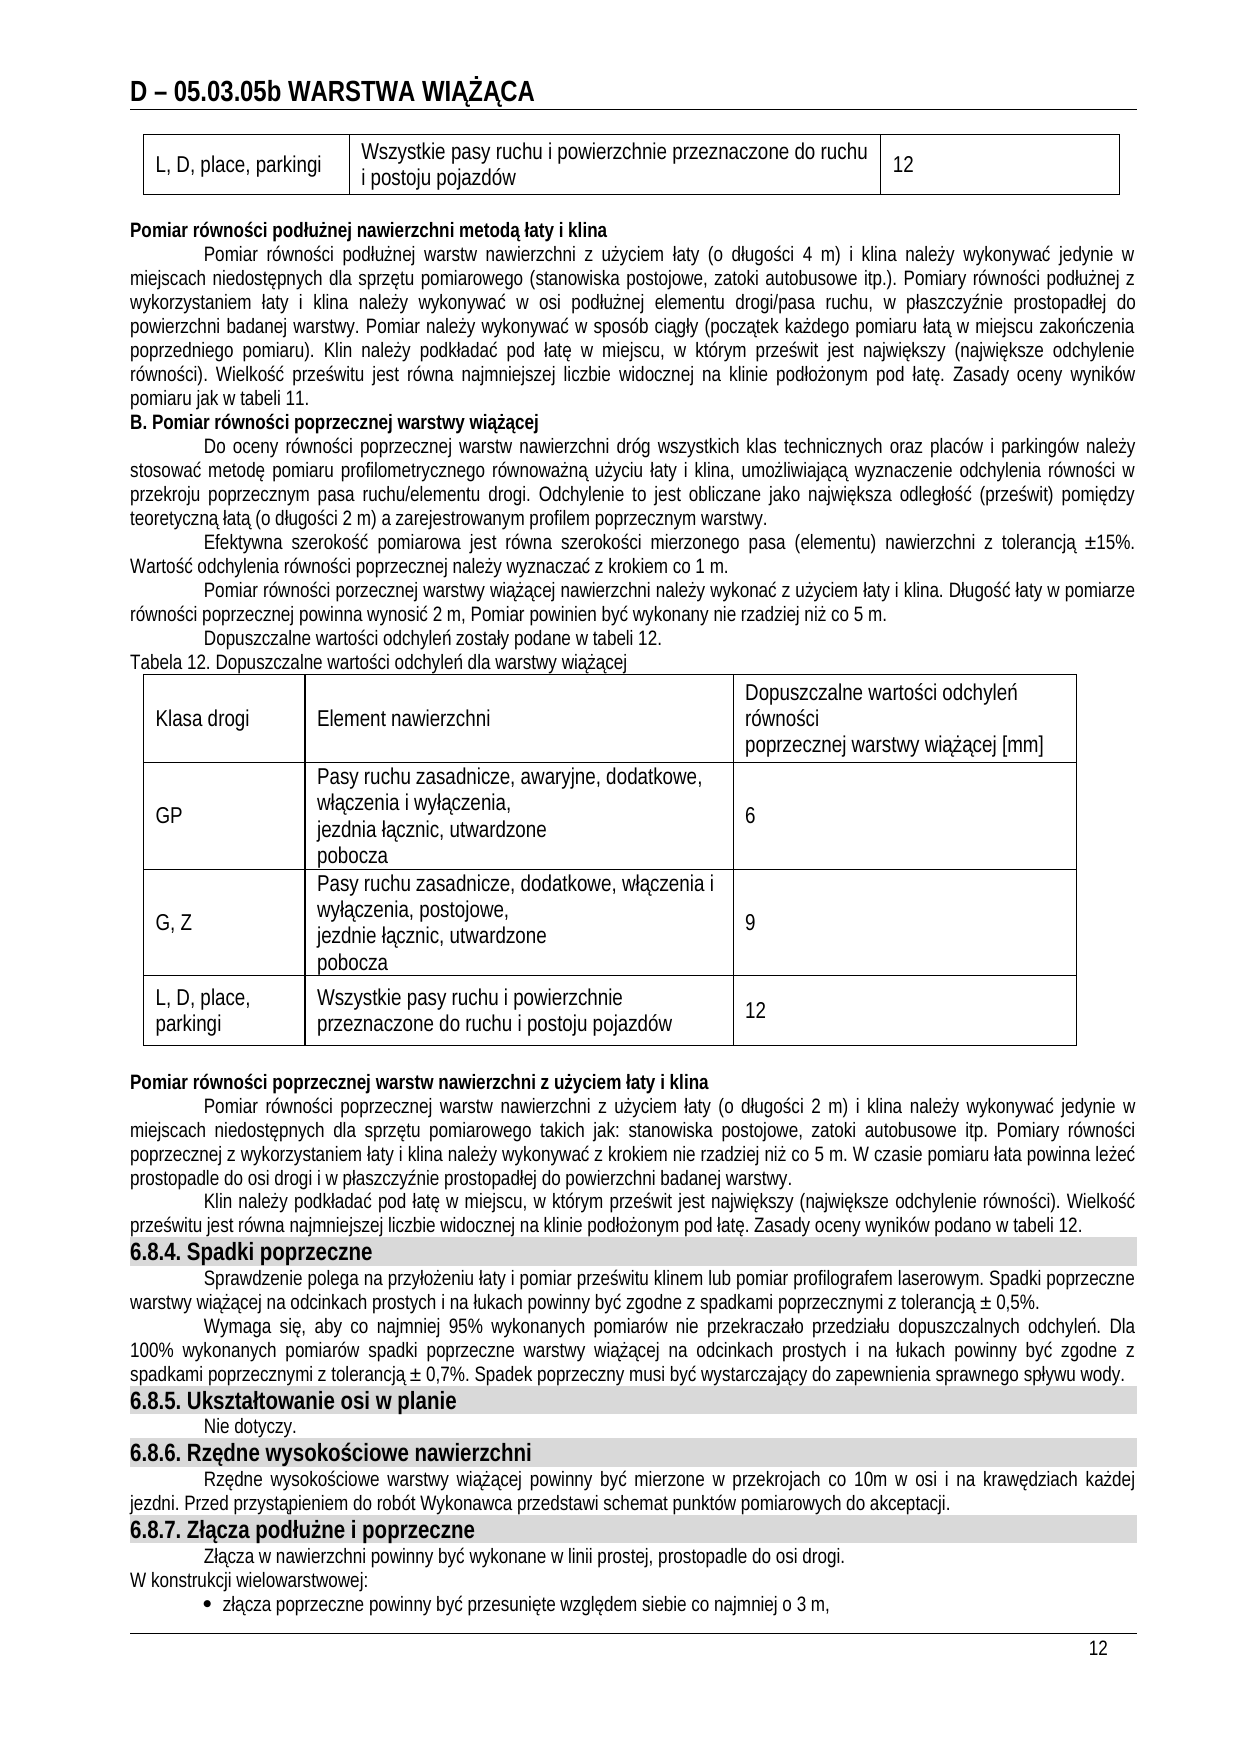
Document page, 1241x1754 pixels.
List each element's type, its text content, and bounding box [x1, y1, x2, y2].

table_cell L, D, place, parkingi [144, 135, 349, 193]
table_header Dopuszczalne wartości odchyleń równości poprzecznej warstwy wiążącej [mm] [734, 675, 1076, 762]
subtitle 6.8.7. Złącza podłużne i poprzeczne [130, 1515, 1137, 1543]
table_header Element nawierzchni [306, 675, 733, 762]
table_cell 6 [734, 763, 1076, 868]
table_header Klasa drogi [144, 675, 304, 762]
text Dopuszczalne wartości odchyleń zostały podane w tabeli 12. [130, 626, 1137, 650]
text Do oceny równości poprzecznej warstw nawierzchni dróg wszystkich klas technicznych oraz placów i parkingów należy stosować metodę pomiaru profilometrycznego równoważną użyciu łaty i klina, umożliwiającą wyznaczenie odchylenia równości w przekroju poprzecznym pasa ruchu/elementu drogi. Odchylenie to jest obliczane jako największa odległość (prześwit) pomiędzy teoretyczną łatą (o długości 2 m) a zarejestrowanym profilem poprzecznym warstwy. [130, 434, 1137, 530]
table_cell 12 [734, 976, 1076, 1044]
table_cell Wszystkie pasy ruchu i powierzchnie przeznaczone do ruchu i postoju pojazdów [350, 135, 880, 193]
text Tabela 12. Dopuszczalne wartości odchyleń dla warstwy wiążącej [130, 650, 1137, 674]
text Pomiar równości podłużnej warstw nawierzchni z użyciem łaty (o długości 4 m) i klina należy wykonywać jedynie w miejscach niedostępnych dla sprzętu pomiarowego (stanowiska postojowe, zatoki autobusowe itp.). Pomiary równości podłużnej z wykorzystaniem łaty i klina należy wykonywać w osi podłużnej elementu drogi/pasa ruchu, w płaszczyźnie prostopadłej do powierzchni badanej warstwy. Pomiar należy wykonywać w sposób ciągły (początek każdego pomiaru łatą w miejscu zakończenia poprzedniego pomiaru). Klin należy podkładać pod łatę w miejscu, w którym prześwit jest największy (największe odchylenie równości). Wielkość prześwitu jest równa najmniejszej liczbie widocznej na klinie podłożonym pod łatę. Zasady oceny wyników pomiaru jak w tabeli 11. [130, 242, 1137, 410]
text Rzędne wysokościowe warstwy wiążącej powinny być mierzone w przekrojach co 10m w osi i na krawędziach każdej jezdni. Przed przystąpieniem do robót Wykonawca przedstawi schemat punktów pomiarowych do akceptacji. [130, 1467, 1137, 1515]
text Pomiar równości poprzecznej warstw nawierzchni z użyciem łaty i klina [130, 1069, 1137, 1093]
table_cell Wszystkie pasy ruchu i powierzchnie przeznaczone do ruchu i postoju pojazdów [306, 976, 733, 1044]
table_cell Pasy ruchu zasadnicze, awaryjne, dodatkowe, włączenia i wyłączenia, jezdnia łącznic, utwardzone pobocza [306, 763, 733, 868]
table_cell GP [144, 763, 304, 868]
text Pomiar równości poprzecznej warstw nawierzchni z użyciem łaty (o długości 2 m) i klina należy wykonywać jedynie w miejscach niedostępnych dla sprzętu pomiarowego takich jak: stanowiska postojowe, zatoki autobusowe itp. Pomiary równości poprzecznej z wykorzystaniem łaty i klina należy wykonywać z krokiem nie rzadziej niż co 5 m. W czasie pomiaru łata powinna leżeć prostopadle do osi drogi i w płaszczyźnie prostopadłej do powierzchni badanej warstwy. [130, 1093, 1137, 1189]
text Sprawdzenie polega na przyłożeniu łaty i pomiar prześwitu klinem lub pomiar profilografem laserowym. Spadki poprzeczne warstwy wiążącej na odcinkach prostych i na łukach powinny być zgodne z spadkami poprzecznymi z tolerancją ± 0,5%. [130, 1266, 1137, 1314]
text Pomiar równości podłużnej nawierzchni metodą łaty i klina [130, 218, 1137, 242]
table_cell Pasy ruchu zasadnicze, dodatkowe, włączenia i wyłączenia, postojowe, jezdnie łącznic, utwardzone pobocza [306, 870, 733, 975]
subtitle 6.8.4. Spadki poprzeczne [130, 1237, 1137, 1266]
text B. Pomiar równości poprzecznej warstwy wiążącej [130, 410, 1137, 434]
table_cell L, D, place, parkingi [144, 976, 304, 1044]
table_cell 12 [881, 135, 1119, 193]
text Wymaga się, aby co najmniej 95% wykonanych pomiarów nie przekraczało przedziału dopuszczalnych odchyleń. Dla 100% wykonanych pomiarów spadki poprzeczne warstwy wiążącej na odcinkach prostych i na łukach powinny być zgodne z spadkami poprzecznymi z tolerancją ± 0,7%. Spadek poprzeczny musi być wystarczający do zapewnienia sprawnego spływu wody. [130, 1314, 1137, 1386]
text Klin należy podkładać pod łatę w miejscu, w którym prześwit jest największy (największe odchylenie równości). Wielkość prześwitu jest równa najmniejszej liczbie widocznej na klinie podłożonym pod łatę. Zasady oceny wyników podano w tabeli 12. [130, 1189, 1137, 1237]
subtitle złącza poprzeczne powinny być przesunięte względem siebie co najmniej o 3 m, [204, 1591, 1137, 1615]
subtitle 6.8.6. Rzędne wysokościowe nawierzchni [130, 1438, 1137, 1467]
table_cell G, Z [144, 870, 304, 975]
text Nie dotyczy. [130, 1414, 1137, 1438]
text Pomiar równości porzecznej warstwy wiążącej nawierzchni należy wykonać z użyciem łaty i klina. Długość łaty w pomiarze równości poprzecznej powinna wynosić 2 m, Pomiar powinien być wykonany nie rzadziej niż co 5 m. [130, 578, 1137, 626]
subtitle 6.8.5. Ukształtowanie osi w planie [130, 1386, 1137, 1414]
text W konstrukcji wielowarstwowej: [130, 1567, 1137, 1591]
table_cell 9 [734, 870, 1076, 975]
text Złącza w nawierzchni powinny być wykonane w linii prostej, prostopadle do osi drogi. [130, 1543, 1137, 1567]
text Efektywna szerokość pomiarowa jest równa szerokości mierzonego pasa (elementu) nawierzchni z tolerancją ±15%. Wartość odchylenia równości poprzecznej należy wyznaczać z krokiem co 1 m. [130, 530, 1137, 578]
